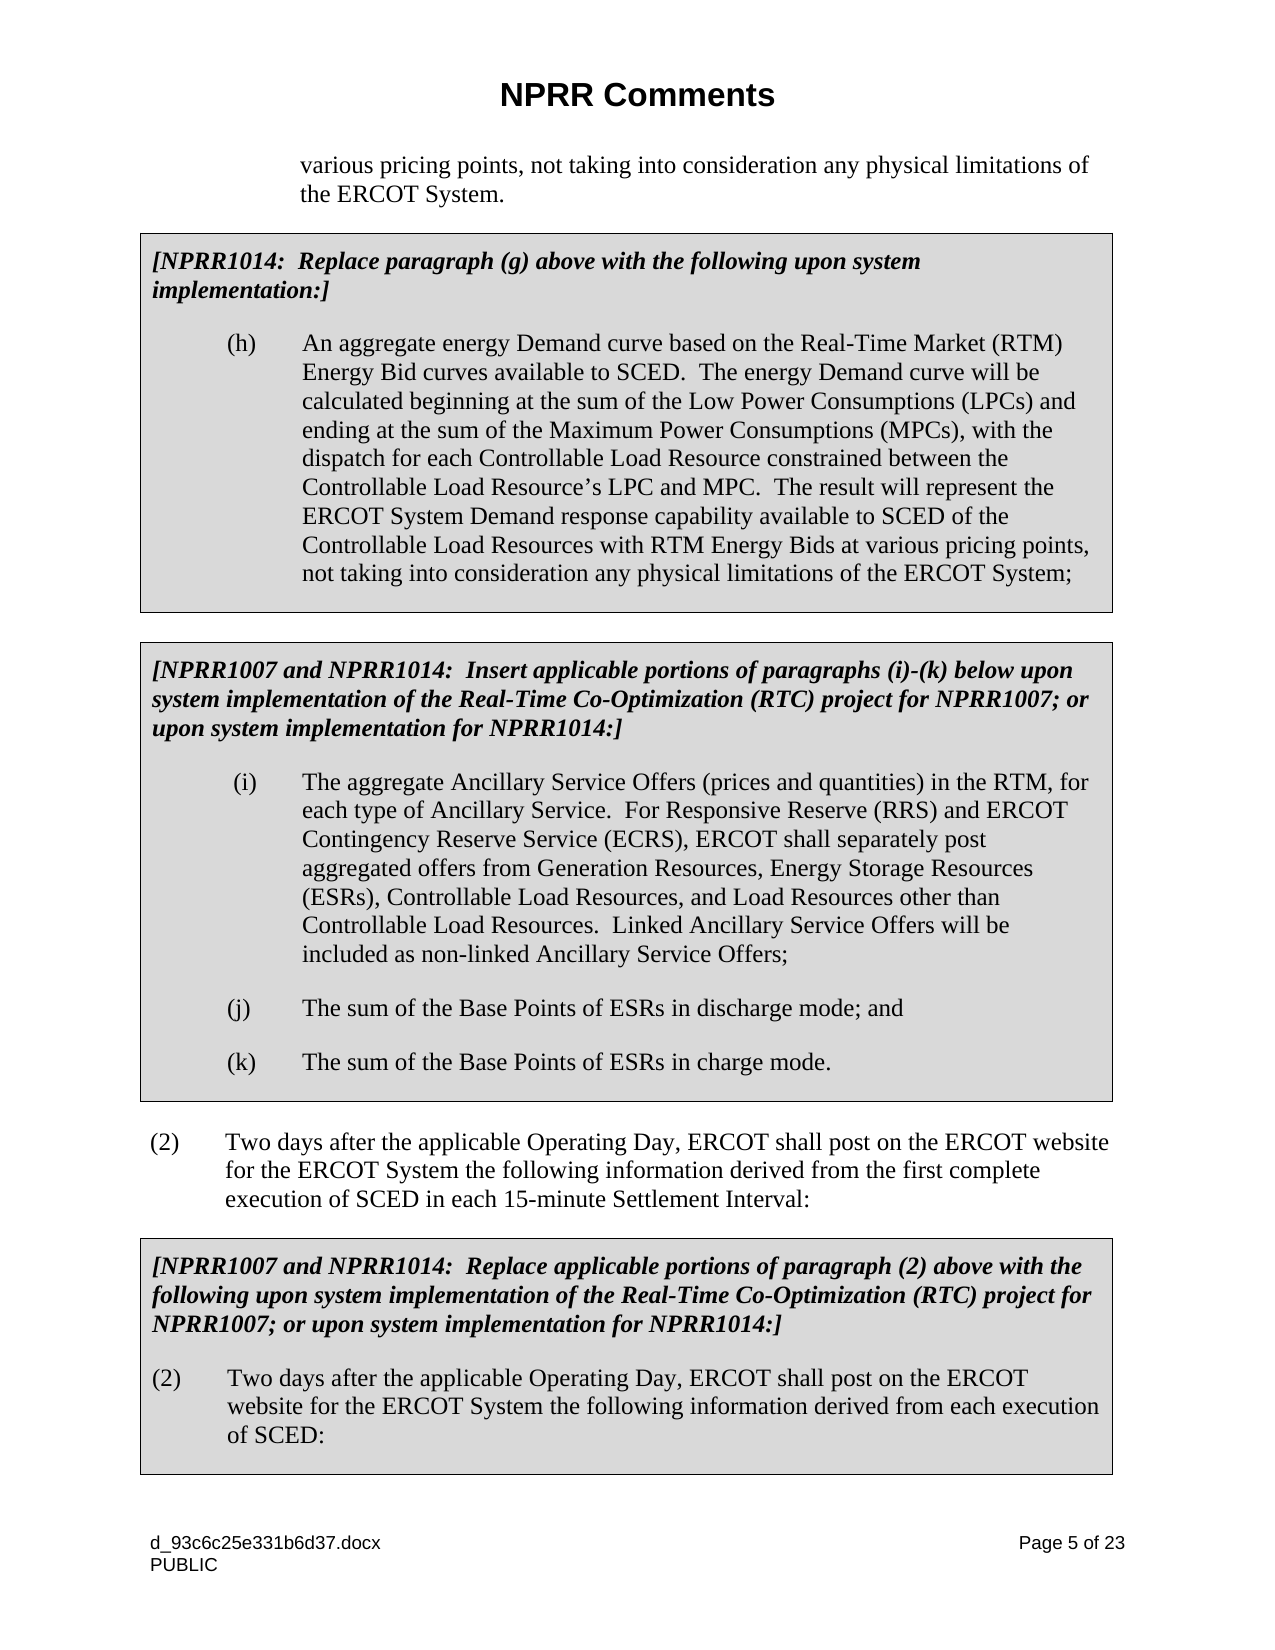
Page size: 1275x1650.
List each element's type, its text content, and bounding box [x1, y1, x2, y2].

table_header [NPRR1007 and NPRR1014: Insert applicable portions of paragraphs (i)-(k) below upon system implementation of the Real-Time Co-Optimization (RTC) project for NPRR1007; or upon system implementation for NPRR1014:] (i) The aggregate Ancillary Service Offers (prices and quantities) in the RTM, for each type of Ancillary Service. For Responsive Reserve (RRS) and ERCOT Contingency Reserve Service (ECRS), ERCOT shall separately post aggregated offers from Generation Resources, Energy Storage Resources (ESRs), Controllable Load Resources, and Load Resources other than Controllable Load Resources. Linked Ancillary Service Offers will be included as non-linked Ancillary Service Offers; (j) The sum of the Base Points of ESRs in discharge mode; and (k) The sum of the Base Points of ESRs in charge mode. [141, 643, 1112, 1101]
text (2) Two days after the applicable Operating Day, ERCOT shall post on the ERCOT website for the ERCOT System the following information derived from the first complete execution of SCED in each 15-minute Settlement Interval: [150, 1127, 1125, 1213]
table_header [NPRR1007 and NPRR1014: Replace applicable portions of paragraph (2) above with the following upon system implementation of the Real-Time Co-Optimization (RTC) project for NPRR1007; or upon system implementation for NPRR1014:] (2) Two days after the applicable Operating Day, ERCOT shall post on the ERCOT website for the ERCOT System the following information derived from each execution of SCED: [141, 1239, 1112, 1474]
table_header [NPRR1014: Replace paragraph (g) above with the following upon system implementation:] (h) An aggregate energy Demand curve based on the Real-Time Market (RTM) Energy Bid curves available to SCED. The energy Demand curve will be calculated beginning at the sum of the Low Power Consumptions (LPCs) and ending at the sum of the Maximum Power Consumptions (MPCs), with the dispatch for each Controllable Load Resource constrained between the Controllable Load Resource’s LPC and MPC. The result will represent the ERCOT System Demand response capability available to SCED of the Controllable Load Resources with RTM Energy Bids at various pricing points, not taking into consideration any physical limitations of the ERCOT System; [141, 234, 1112, 612]
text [225, 150, 1125, 207]
